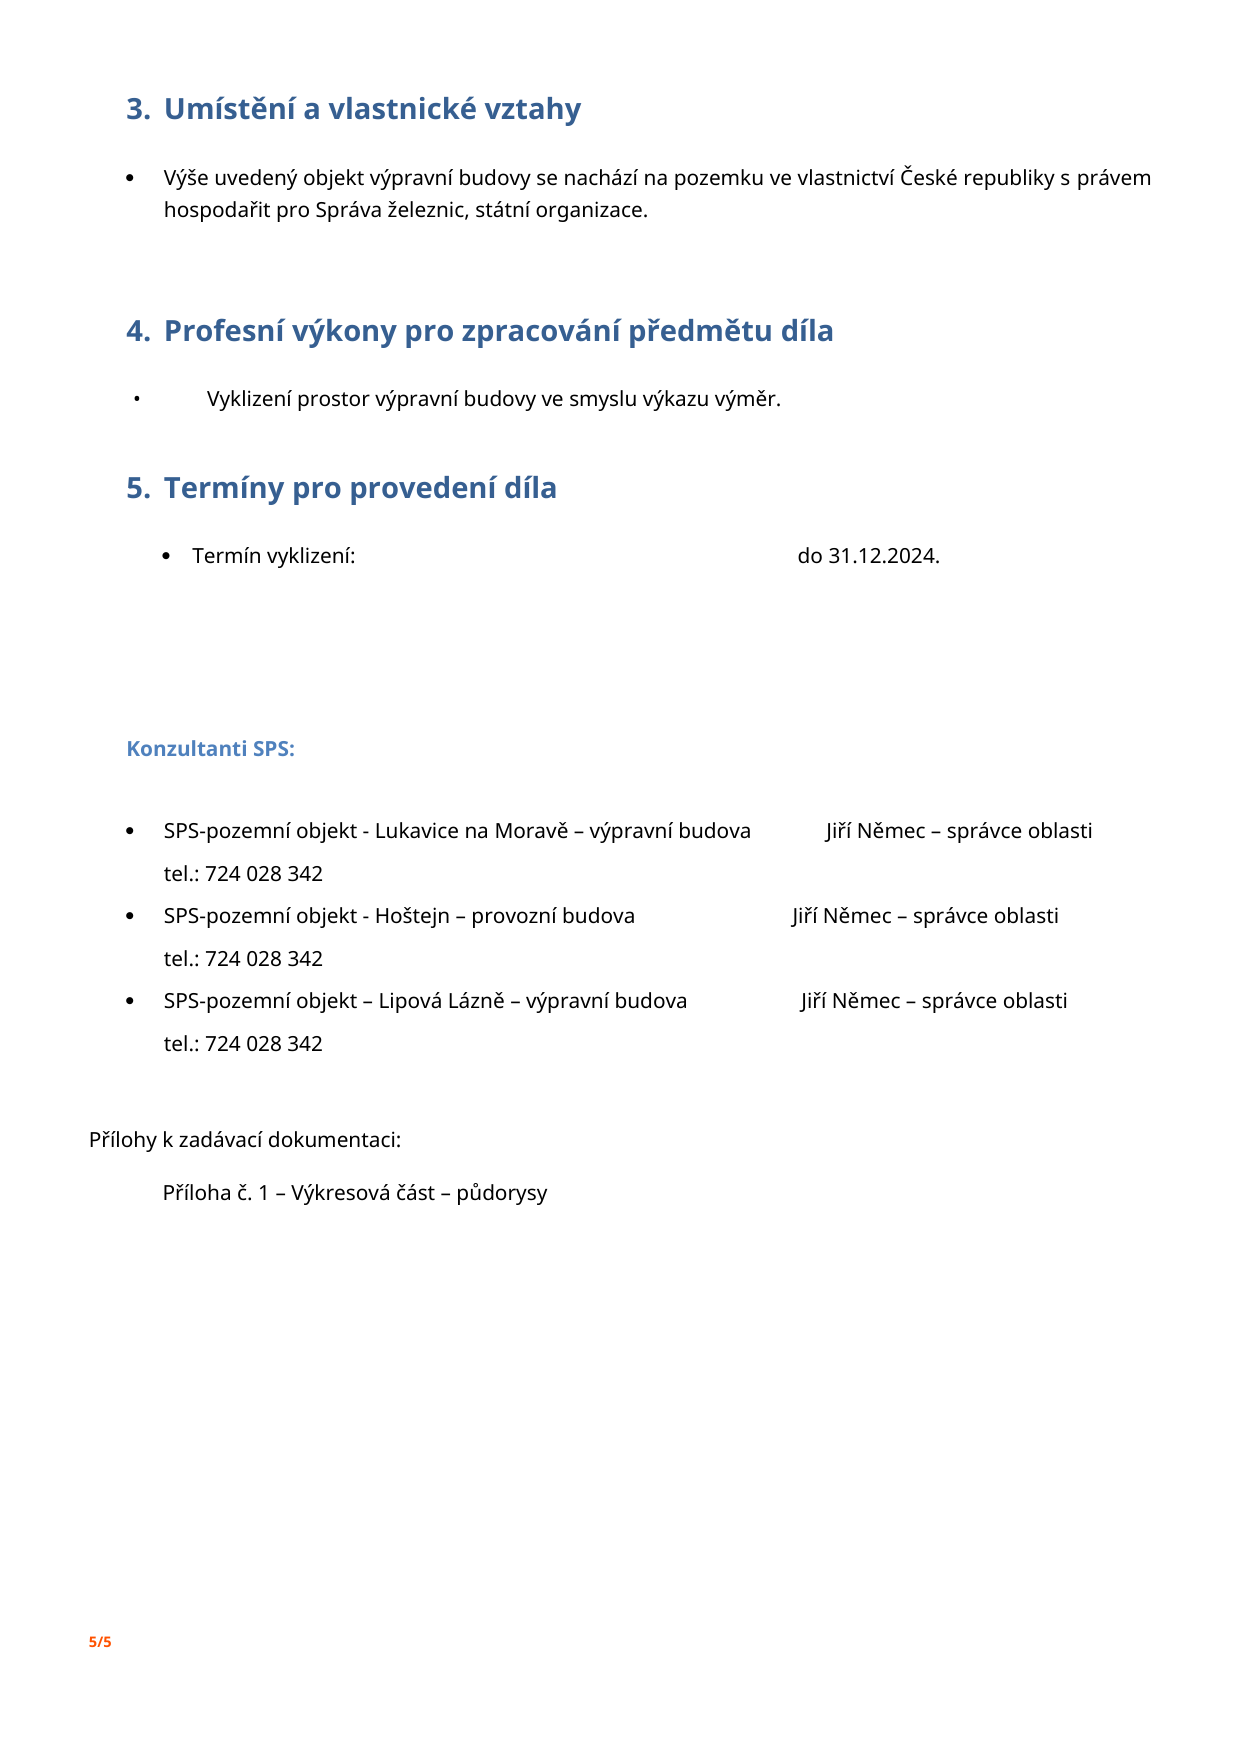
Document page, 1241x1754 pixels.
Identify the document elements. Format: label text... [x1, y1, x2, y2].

text Příloha č. 1 – Výkresová část – půdorysy [89, 1178, 1152, 1207]
list Vyklizení prostor výpravní budovy ve smyslu výkazu výměr. [133, 384, 1152, 413]
subtitle Umístění a vlastnické vztahy [126, 89, 1152, 128]
list SPS-pozemní objekt – Lipová Lázně – výpravní budova Jiří Němec – správce oblasti tel.: 724 028 342 [126, 986, 1152, 1057]
subtitle Profesní výkony pro zpracování předmětu díla [126, 311, 1152, 350]
list Termín vyklizení: do 31.12.2024. [162, 541, 1152, 570]
subtitle Termíny pro provedení díla [126, 467, 1152, 507]
text Přílohy k zadávací dokumentaci: [89, 1125, 1152, 1153]
list SPS-pozemní objekt - Hoštejn – provozní budova Jiří Němec – správce oblasti tel.: 724 028 342 [126, 901, 1152, 972]
subtitle Konzultanti SPS: [126, 734, 1152, 763]
list SPS-pozemní objekt - Lukavice na Moravě – výpravní budova Jiří Němec – správce oblasti tel.: 724 028 342 [126, 816, 1152, 887]
list Výše uvedený objekt výpravní budovy se nachází na pozemku ve vlastnictví České republiky s právem hospodařit pro Správa železnic, státní organizace. [126, 163, 1152, 224]
